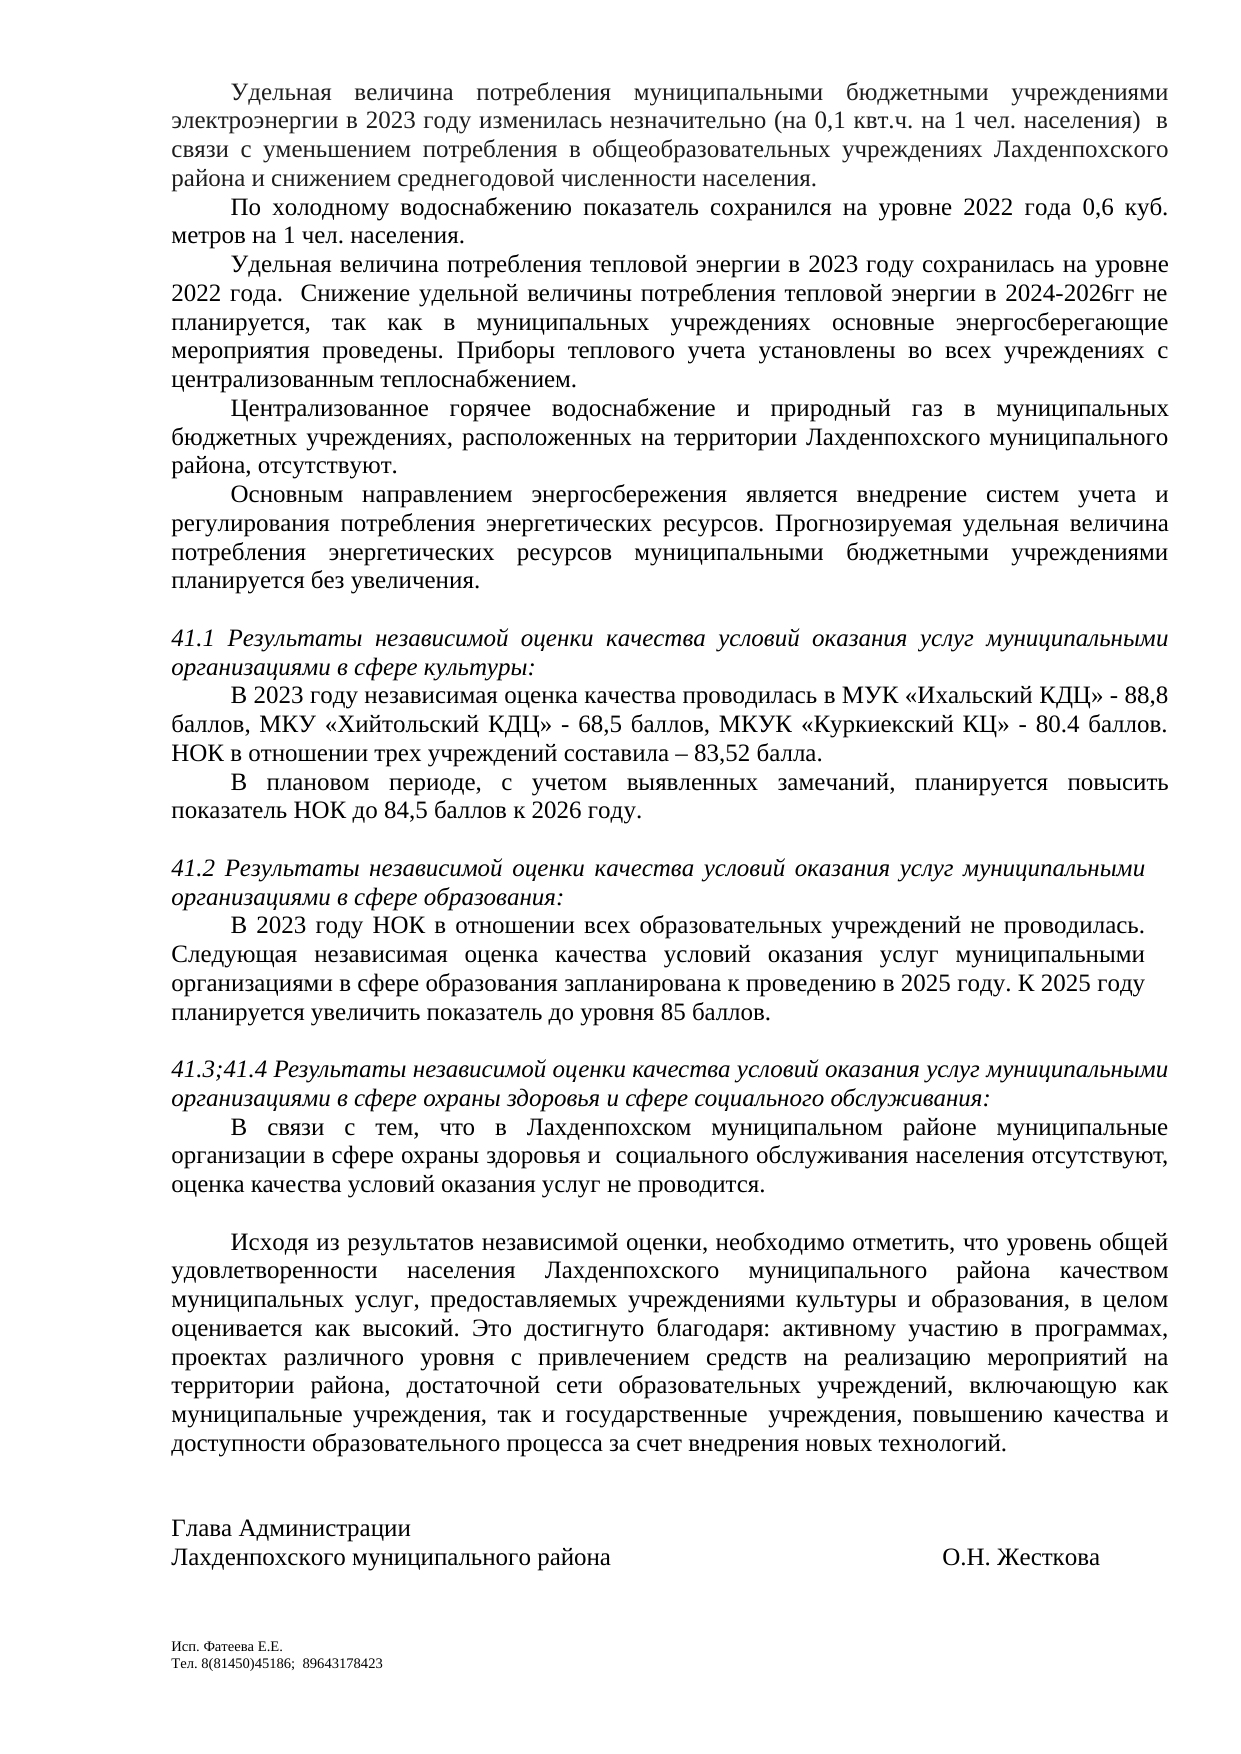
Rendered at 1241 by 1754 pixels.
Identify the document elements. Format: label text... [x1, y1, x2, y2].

table_header 41.2 Результаты независимой оценки качества условий оказания услуг муниципальными организациями в сфере образования: В 2023 году НОК в отношении всех образовательных учреждений не проводилась. Следующая независимая оценка качества условий оказания услуг муниципальными организациями в сфере образования запланирована к проведению в 2025 году. К 2025 году планируется увеличить показатель до уровня 85 баллов. [171, 853, 1146, 1026]
text В 2023 году независимая оценка качества проводилась в МУК «Ихальский КДЦ» - 88,8 баллов, МКУ «Хийтольский КДЦ» - 68,5 баллов, МКУК «Куркиекский КЦ» - 80.4 баллов. НОК в отношении трех учреждений составила – 83,52 балла. [171, 681, 1169, 767]
text Удельная величина потребления муниципальными бюджетными учреждениями электроэнергии в 2023 году изменилась незначительно (на 0,1 квт.ч. на 1 чел. населения) в связи с уменьшением потребления в общеобразовательных учреждениях Лахденпохского района и снижением среднегодовой численности населения. [171, 77, 1169, 192]
text Централизованное горячее водоснабжение и природный газ в муниципальных бюджетных учреждениях, расположенных на территории Лахденпохского муниципального района, отсутствуют. [171, 393, 1169, 479]
text Глава Администрации [171, 1513, 1169, 1542]
text Тел. 8(81450)45186; 89643178423 [171, 1655, 1169, 1672]
text 41.3;41.4 Результаты независимой оценки качества условий оказания услуг муниципальными организациями в сфере охраны здоровья и сфере социального обслуживания: [171, 1054, 1169, 1112]
text 41.1 Результаты независимой оценки качества условий оказания услуг муниципальными организациями в сфере культуры: [171, 623, 1169, 681]
text В плановом периоде, с учетом выявленных замечаний, планируется повысить показатель НОК до 84,5 баллов к 2026 году. [171, 767, 1169, 824]
text Исходя из результатов независимой оценки, необходимо отметить, что уровень общей удовлетворенности населения Лахденпохского муниципального района качеством муниципальных услуг, предоставляемых учреждениями культуры и образования, в целом оценивается как высокий. Это достигнуто благодаря: активному участию в программах, проектах различного уровня с привлечением средств на реализацию мероприятий на территории района, достаточной сети образовательных учреждений, включающую как муниципальные учреждения, так и государственные учреждения, повышению качества и доступности образовательного процесса за счет внедрения новых технологий. [171, 1227, 1169, 1457]
text Исп. Фатеева Е.Е. [171, 1638, 1169, 1655]
text По холодному водоснабжению показатель сохранился на уровне 2022 года 0,6 куб. метров на 1 чел. населения. [171, 192, 1169, 249]
text Удельная величина потребления тепловой энергии в 2023 году сохранилась на уровне 2022 года. Снижение удельной величины потребления тепловой энергии в 2024-2026гг не планируется, так как в муниципальных учреждениях основные энергосберегающие мероприятия проведены. Приборы теплового учета установлены во всех учреждениях с централизованным теплоснабжением. [171, 249, 1169, 393]
text Лахденпохского муниципального района О.Н. Жесткова [171, 1542, 1169, 1571]
text В связи с тем, что в Лахденпохском муниципальном районе муниципальные организации в сфере охраны здоровья и социального обслуживания населения отсутствуют, оценка качества условий оказания услуг не проводится. [171, 1112, 1169, 1198]
text Основным направлением энергосбережения является внедрение систем учета и регулирования потребления энергетических ресурсов. Прогнозируемая удельная величина потребления энергетических ресурсов муниципальными бюджетными учреждениями планируется без увеличения. [171, 479, 1169, 594]
